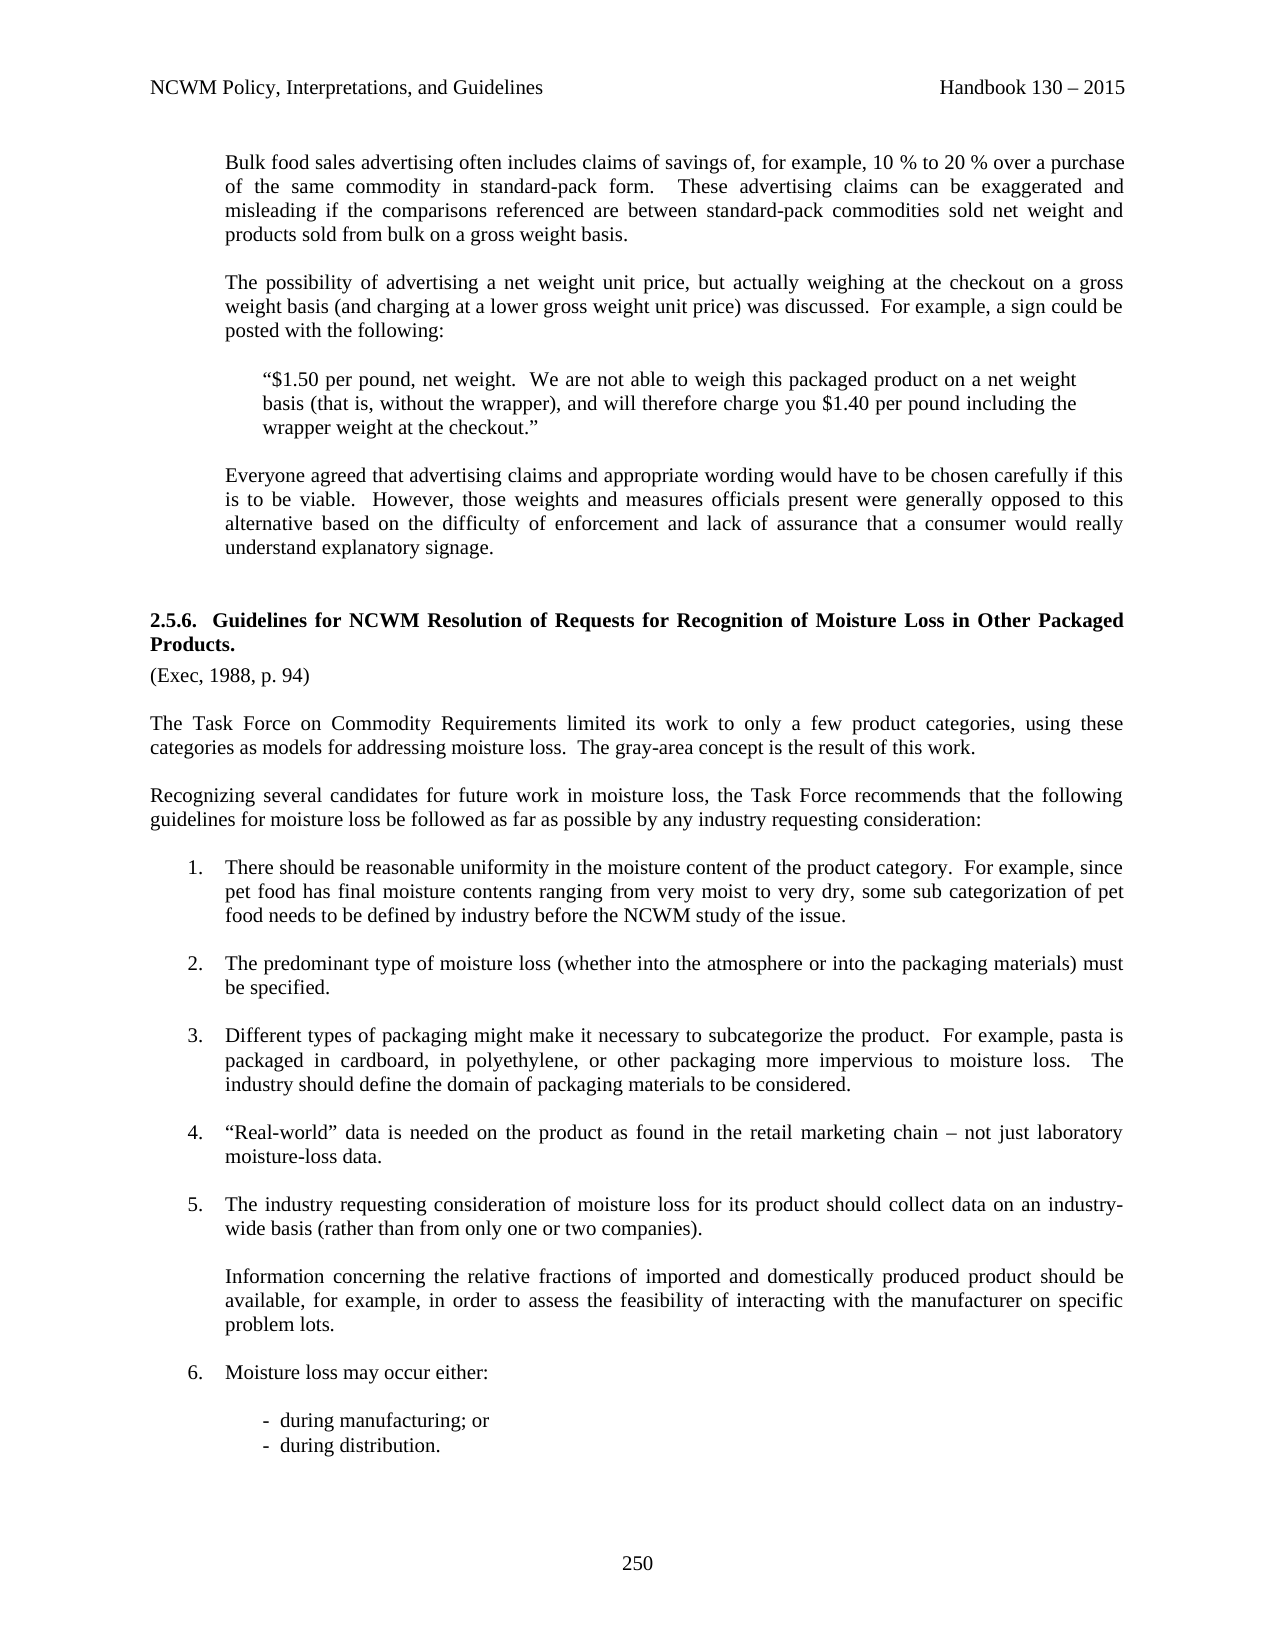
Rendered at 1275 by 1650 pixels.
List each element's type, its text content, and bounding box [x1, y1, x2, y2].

text Everyone agreed that advertising claims and appropriate wording would have to be chosen carefully if this is to be viable. However, those weights and measures officials present were generally opposed to this alternative based on the difficulty of enforcement and lack of assurance that a consumer would really understand explanatory signage. [225, 463, 1125, 559]
text Bulk food sales advertising often includes claims of savings of, for example, 10 % to 20 % over a purchase of the same commodity in standard-pack form. These advertising claims can be exaggerated and misleading if the comparisons referenced are between standard-pack commodities sold net weight and products sold from bulk on a gross weight basis. [225, 150, 1125, 246]
text 1. There should be reasonable uniformity in the moisture content of the product category. For example, since pet food has final moisture contents ranging from very moist to very dry, some sub categorization of pet food needs to be defined by industry before the NCWM study of the issue. [187, 855, 1125, 927]
text 6. Moisture loss may occur either: [187, 1360, 1125, 1384]
text The Task Force on Commodity Requirements limited its work to only a few product categories, using these categories as models for addressing moisture loss. The gray-area concept is the result of this work. [150, 711, 1125, 759]
text 2.5.6. Guidelines for NCWM Resolution of Requests for Recognition of Moisture Loss in Other Packaged Products. [150, 608, 1125, 656]
text Recognizing several candidates for future work in moisture loss, the Task Force recommends that the following guidelines for moisture loss be followed as far as possible by any industry requesting consideration: [150, 783, 1125, 831]
text Information concerning the relative fractions of imported and domestically produced product should be available, for example, in order to assess the feasibility of interacting with the manufacturer on specific problem lots. [225, 1264, 1125, 1336]
text - during manufacturing; or [225, 1408, 1125, 1432]
text 3. Different types of packaging might make it necessary to subcategorize the product. For example, pasta is packaged in cardboard, in polyethylene, or other packaging more impervious to moisture loss. The industry should define the domain of packaging materials to be considered. [187, 1023, 1125, 1096]
text 5. The industry requesting consideration of moisture loss for its product should collect data on an industry-wide basis (rather than from only one or two companies). [187, 1192, 1125, 1240]
text (Exec, 1988, p. 94) [150, 662, 1125, 687]
text 4. “Real-world” data is needed on the product as found in the retail marketing chain – not just laboratory moisture-loss data. [187, 1120, 1125, 1168]
text 2. The predominant type of moisture loss (whether into the atmosphere or into the packaging materials) must be specified. [187, 951, 1125, 999]
text The possibility of advertising a net weight unit price, but actually weighing at the checkout on a gross weight basis (and charging at a lower gross weight unit price) was discussed. For example, a sign could be posted with the following: [225, 270, 1125, 342]
text “$1.50 per pound, net weight. We are not able to weigh this packaged product on a net weight basis (that is, without the wrapper), and will therefore charge you $1.40 per pound including the wrapper weight at the checkout.” [262, 367, 1077, 439]
text - during distribution. [225, 1432, 1125, 1457]
